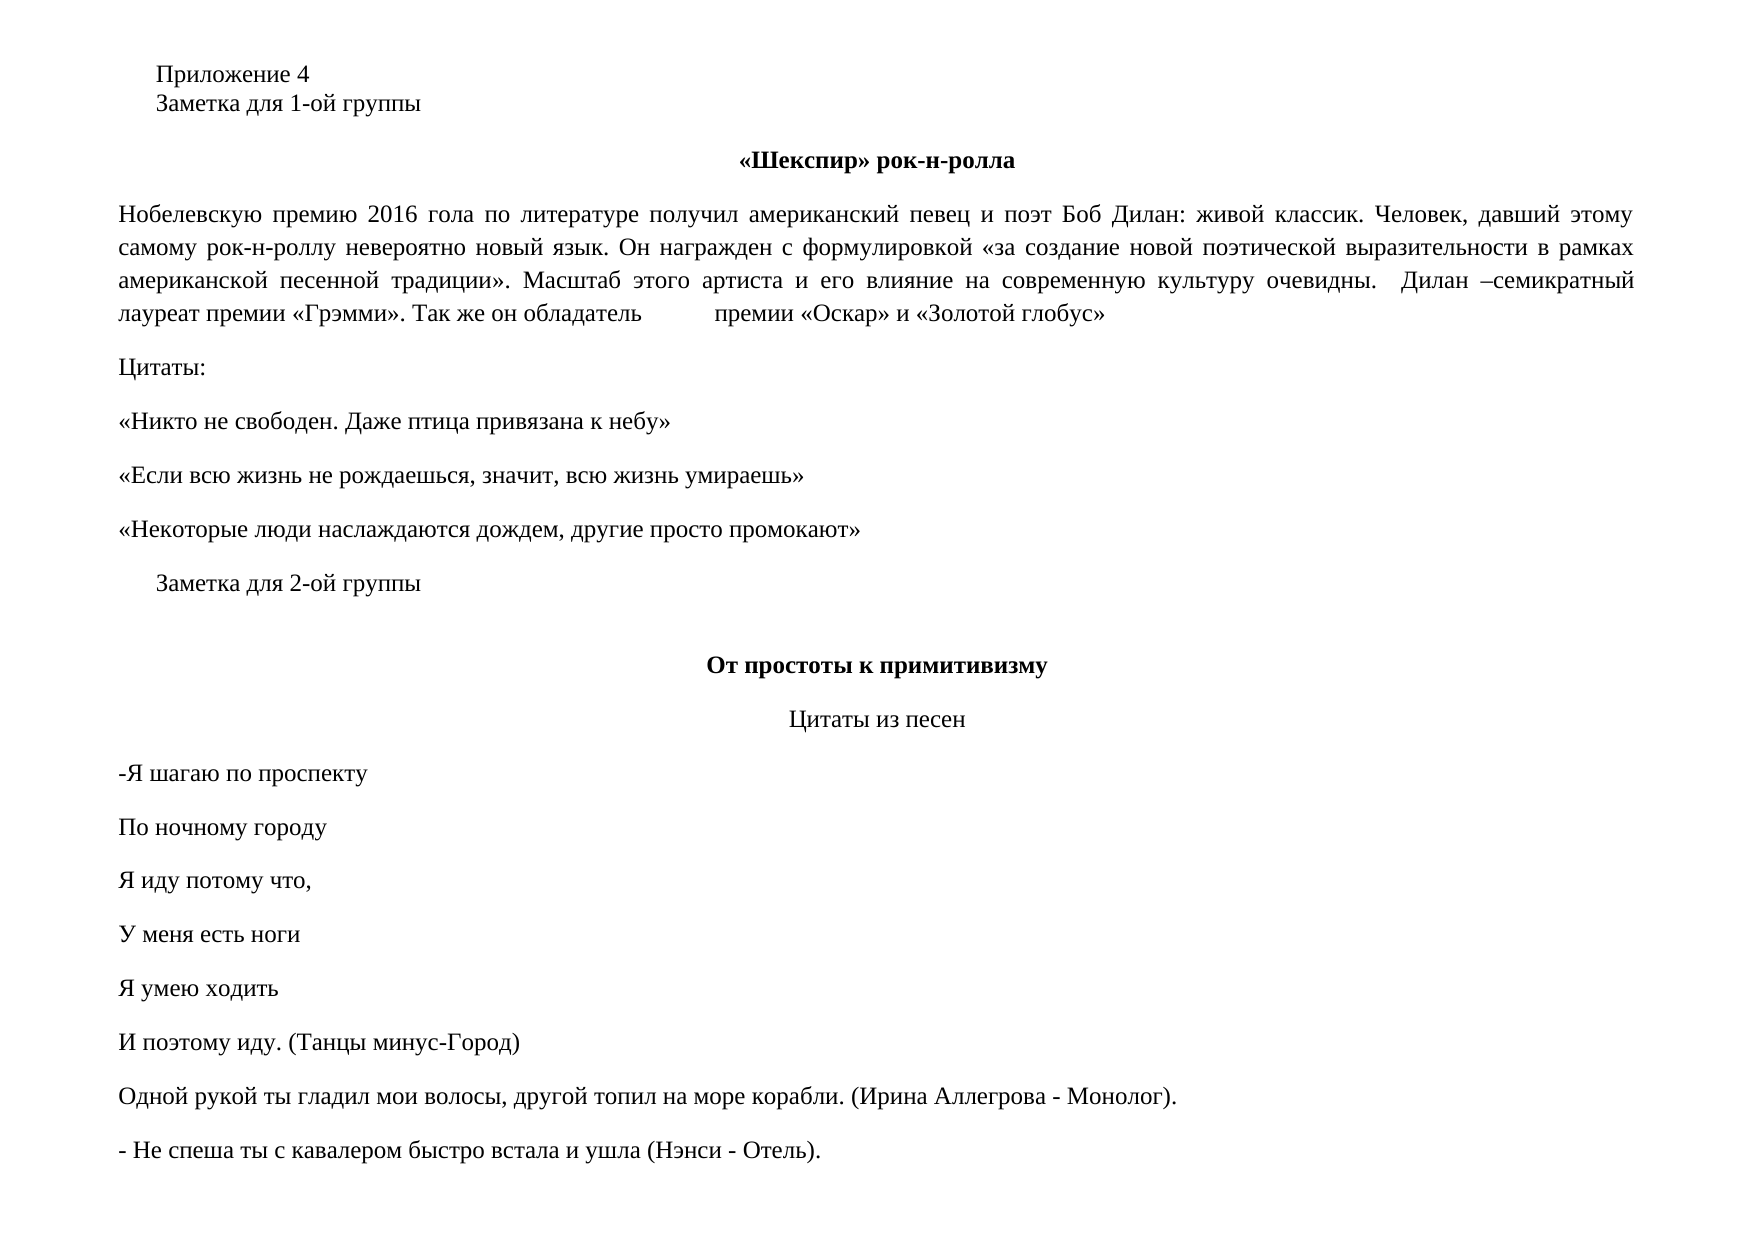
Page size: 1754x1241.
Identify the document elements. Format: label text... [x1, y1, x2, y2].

text Приложение 4 [156, 59, 1636, 88]
text «Если всю жизнь не рождаешься, значит, всю жизнь умираешь» [118, 460, 1636, 489]
text Заметка для 2-ой группы [156, 568, 1636, 596]
text Одной рукой ты гладил мои волосы, другой топил на море корабли. (Ирина Аллегрова - Монолог). [118, 1081, 1636, 1110]
text Нобелевскую премию 2016 гола по литературе получил американский певец и поэт Боб Дилан: живой классик. Человек, давший этому самому рок-н-роллу невероятно новый язык. Он награжден с формулировкой «за создание новой поэтической выразительности в рамках американской песенной традиции». Масштаб этого артиста и его влияние на современную культуру очевидны. Дилан –семикратный лауреат премии «Грэмми». Так же он обладатель премии «Оскар» и «Золотой глобус» [118, 199, 1636, 327]
text -Я шагаю по проспекту [118, 758, 1636, 787]
text Заметка для 1-ой группы [156, 88, 1636, 117]
text «Шекспир» рок-н-ролла [118, 145, 1636, 174]
text И поэтому иду. (Танцы минус-Город) [118, 1027, 1636, 1056]
text Цитаты из песен [118, 704, 1636, 733]
text Я умею ходить [118, 973, 1636, 1002]
text Цитаты: [118, 352, 1636, 381]
text У меня есть ноги [118, 919, 1636, 948]
text «Никто не свободен. Даже птица привязана к небу» [118, 406, 1636, 435]
text По ночному городу [118, 812, 1636, 841]
text - Не спеша ты с кавалером быстро встала и ушла (Нэнси - Отель). [118, 1135, 1636, 1164]
text От простоты к примитивизму [118, 650, 1636, 679]
text «Некоторые люди наслаждаются дождем, другие просто промокают» [118, 514, 1636, 542]
text Я иду потому что, [118, 866, 1636, 894]
